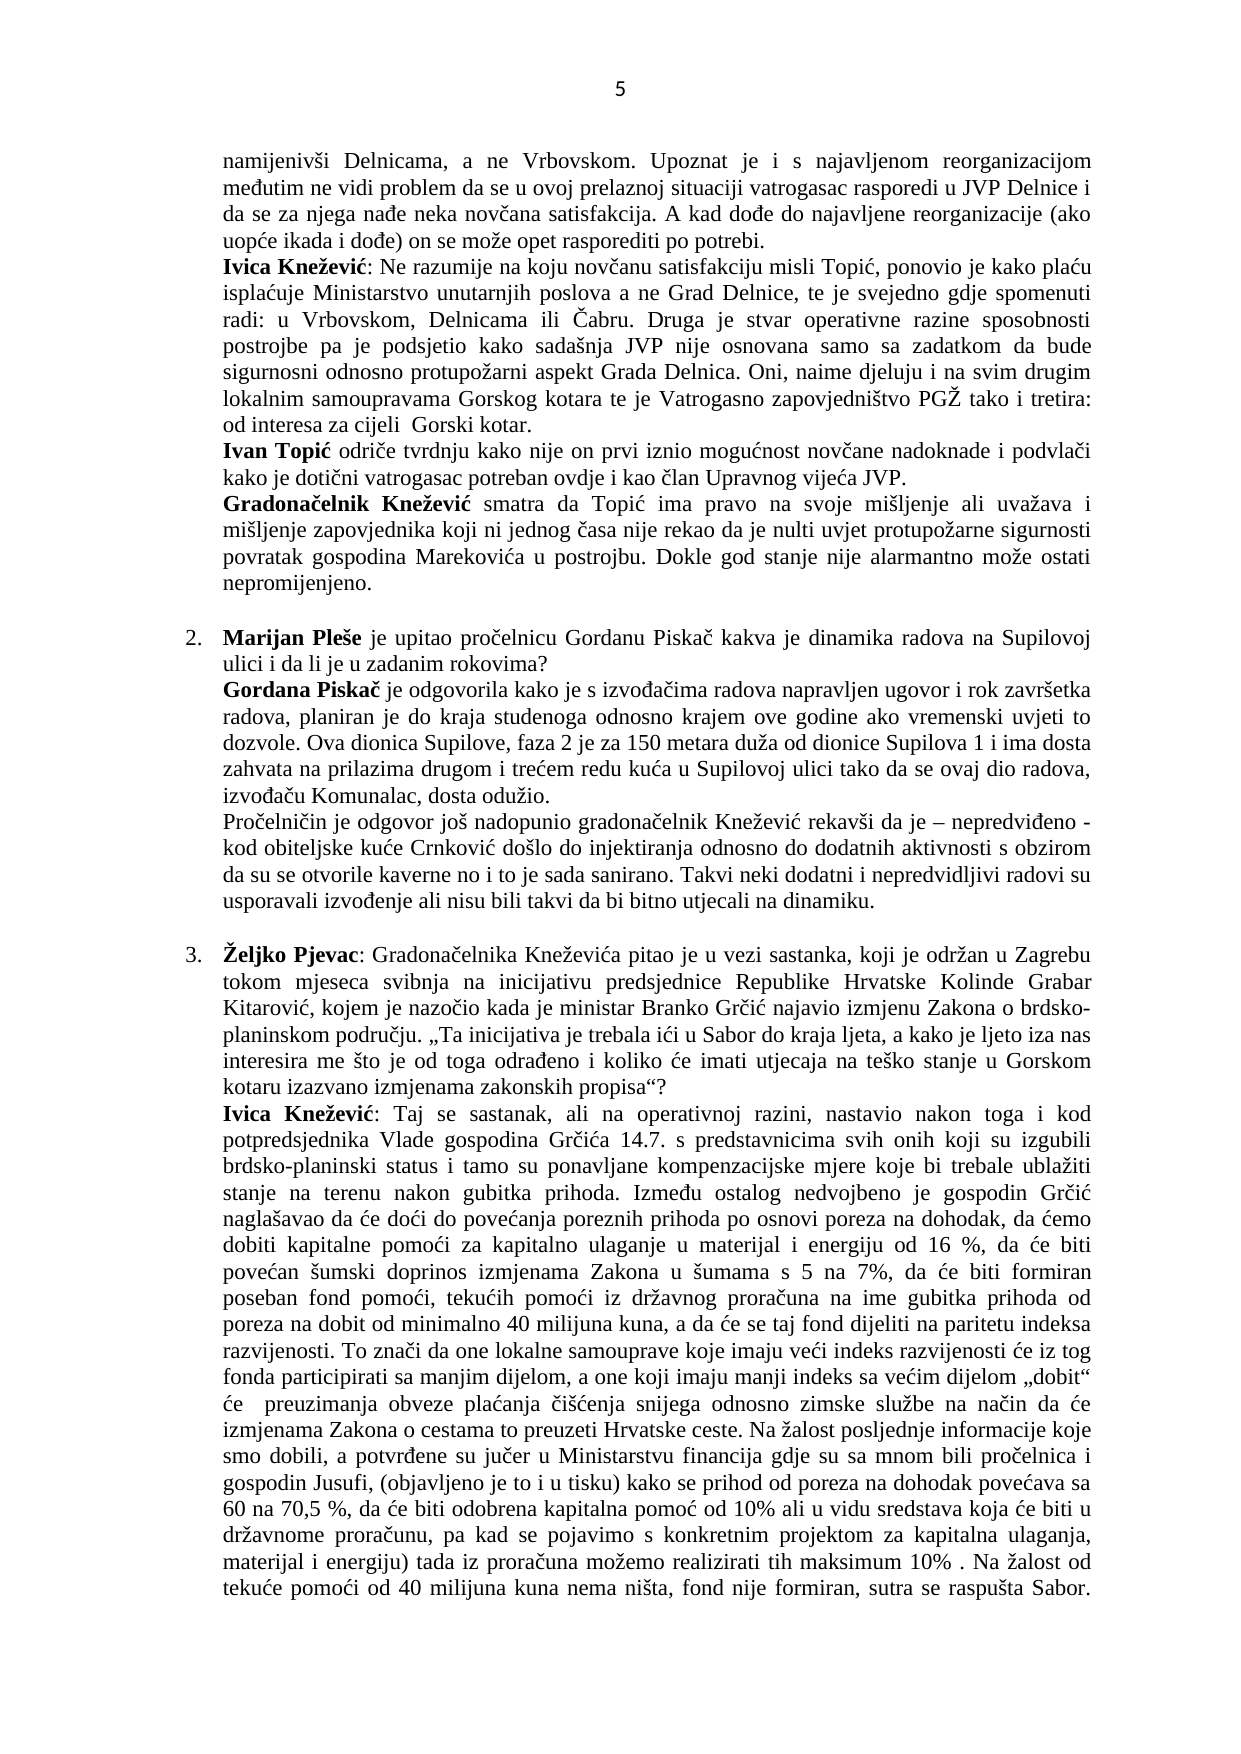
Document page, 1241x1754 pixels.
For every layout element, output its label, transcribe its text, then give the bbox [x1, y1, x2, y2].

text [223, 148, 1093, 253]
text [223, 1100, 1093, 1600]
text Ivica Knežević: Ne razumije na koju novčanu satisfakciju misli Topić, ponovio je kako plaću isplaćuje Ministarstvo unutarnjih poslova a ne Grad Delnice, te je svejedno gdje spomenuti radi: u Vrbovskom, Delnicama ili Čabru. Druga je stvar operativne razine sposobnosti postrojbe pa je podsjetio kako sadašnja JVP nije osnovana samo sa zadatkom da bude sigurnosni odnosno protupožarni aspekt Grada Delnica. Oni, naime djeluju i na svim drugim lokalnim samoupravama Gorskog kotara te je Vatrogasno zapovjedništvo PGŽ tako i tretira: od interesa za cijeli Gorski kotar. [223, 253, 1093, 437]
list Željko Pjevac: Gradonačelnika Kneževića pitao je u vezi sastanka, koji je održan u Zagrebu tokom mjeseca svibnja na inicijativu predsjednice Republike Hrvatske Kolinde Grabar Kitarović, kojem je nazočio kada je ministar Branko Grčić najavio izmjenu Zakona o brdsko-planinskom području. „Ta inicijativa je trebala ići u Sabor do kraja ljeta, a kako je ljeto iza nas interesira me što je od toga odrađeno i koliko će imati utjecaja na teško stanje u Gorskom kotaru izazvano izmjenama zakonskih propisa“? [185, 942, 1093, 1100]
text Pročelničin je odgovor još nadopunio gradonačelnik Knežević rekavši da je – nepredviđeno - kod obiteljske kuće Crnković došlo do injektiranja odnosno do dodatnih aktivnosti s obzirom da su se otvorile kaverne no i to je sada sanirano. Takvi neki dodatni i nepredvidljivi radovi su usporavali izvođenje ali nisu bili takvi da bi bitno utjecali na dinamiku. [223, 808, 1093, 913]
text Gordana Piskač je odgovorila kako je s izvođačima radova napravljen ugovor i rok završetka radova, planiran je do kraja studenoga odnosno krajem ove godine ako vremenski uvjeti to dozvole. Ova dionica Supilove, faza 2 je za 150 metara duža od dionice Supilova 1 i ima dosta zahvata na prilazima drugom i trećem redu kuća u Supilovoj ulici tako da se ovaj dio radova, izvođaču Komunalac, dosta odužio. [223, 676, 1093, 808]
text Gradonačelnik Knežević smatra da Topić ima pravo na svoje mišljenje ali uvažava i mišljenje zapovjednika koji ni jednog časa nije rekao da je nulti uvjet protupožarne sigurnosti povratak gospodina Marekovića u postrojbu. Dokle god stanje nije alarmantno može ostati nepromijenjeno. [223, 490, 1093, 596]
list Marijan Pleše je upitao pročelnicu Gordanu Piskač kakva je dinamika radova na Supilovoj ulici i da li je u zadanim rokovima? [185, 624, 1093, 676]
text Ivan Topić odriče tvrdnju kako nije on prvi iznio mogućnost novčane nadoknade i podvlači kako je dotični vatrogasac potreban ovdje i kao član Upravnog vijeća JVP. [223, 437, 1093, 490]
